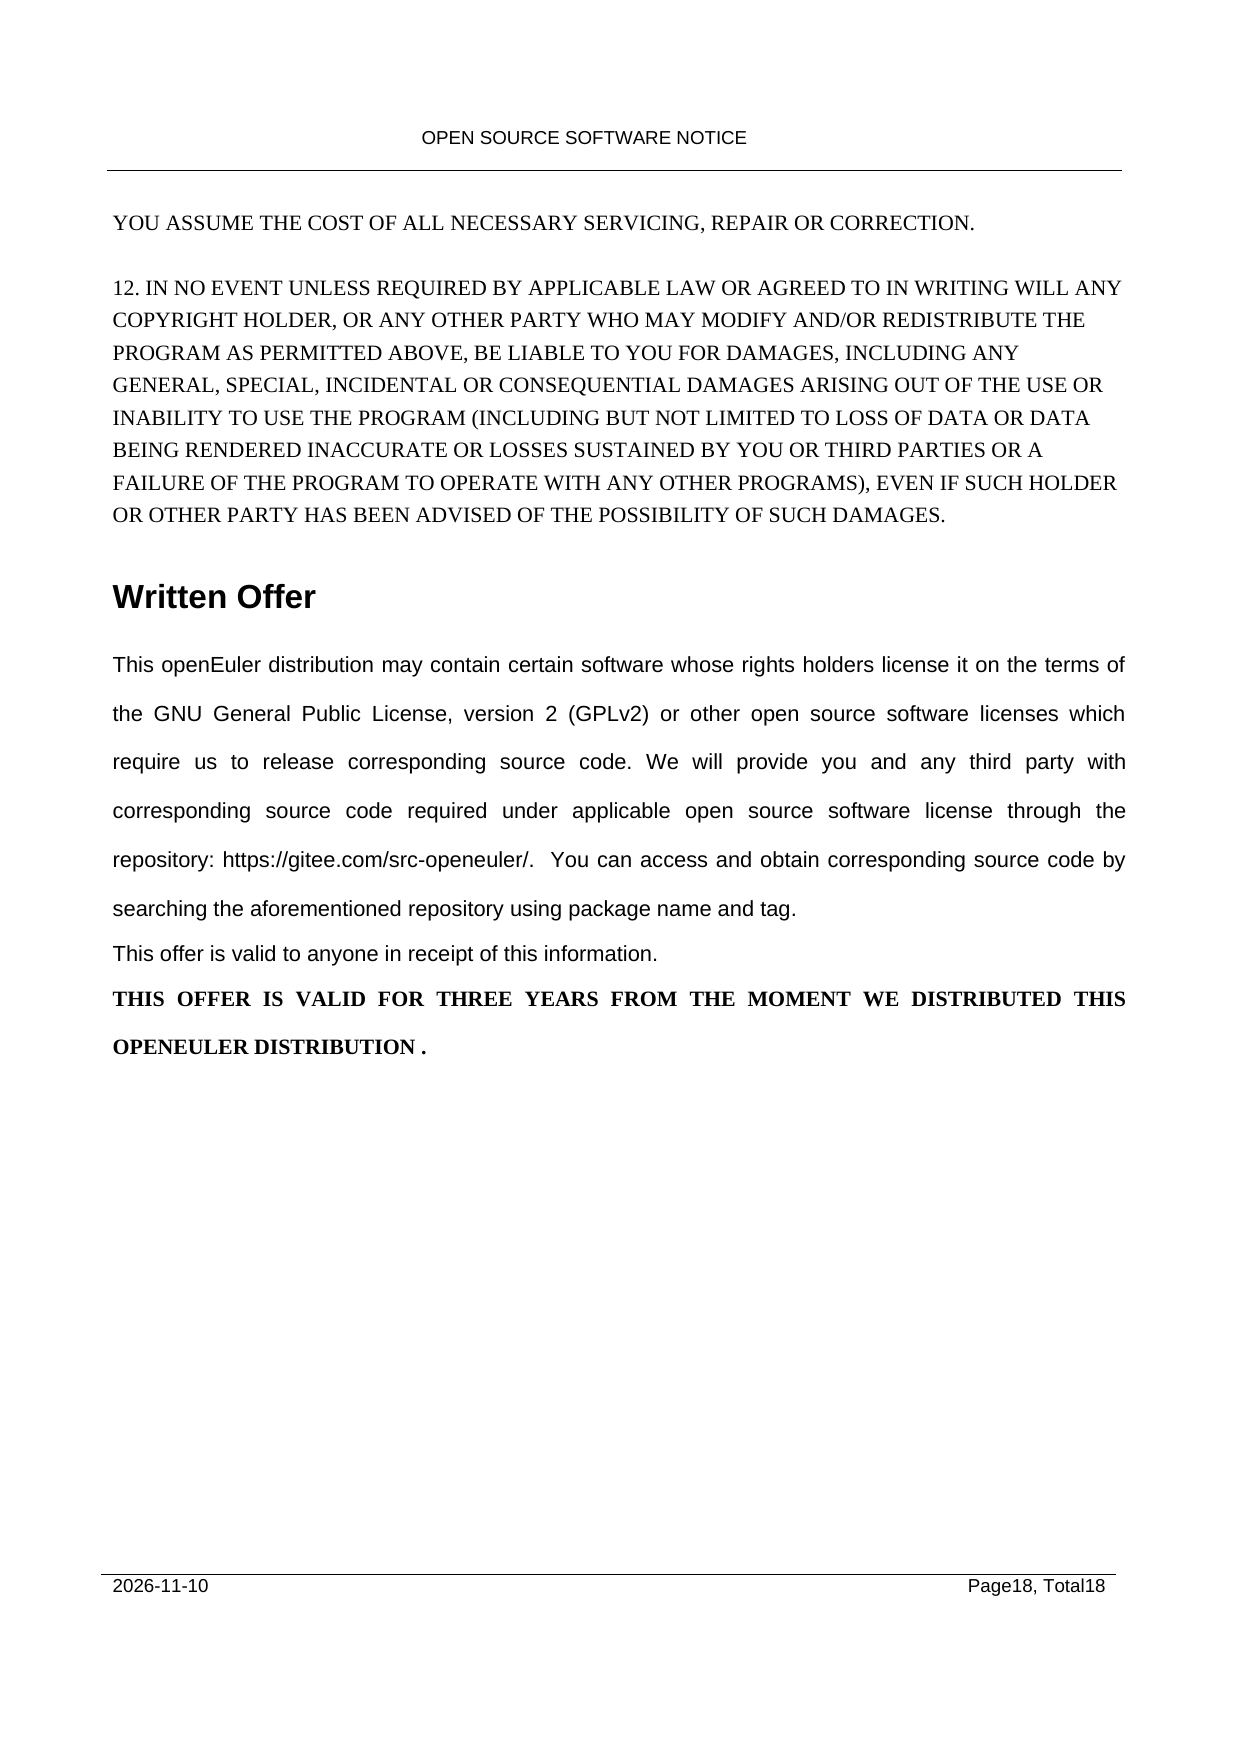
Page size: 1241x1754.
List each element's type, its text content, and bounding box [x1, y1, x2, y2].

text This offer is valid to anyone in receipt of this information. [112, 937, 1128, 969]
text THIS OFFER IS VALID FOR THREE YEARS FROM THE MOMENT WE DISTRIBUTED THIS OPENEULER DISTRIBUTION . [112, 982, 1128, 1063]
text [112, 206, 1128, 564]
text This openEuler distribution may contain certain software whose rights holders license it on the terms of the GNU General Public License, version 2 (GPLv2) or other open source software licenses which require us to release corresponding source code. We will provide you and any third party with corresponding source code required under applicable open source software license through the repository: https://gitee.com/src-openeuler/. You can access and obtain corresponding source code by searching the aforementioned repository using package name and tag. [112, 648, 1128, 924]
text Written Offer [112, 564, 1128, 629]
